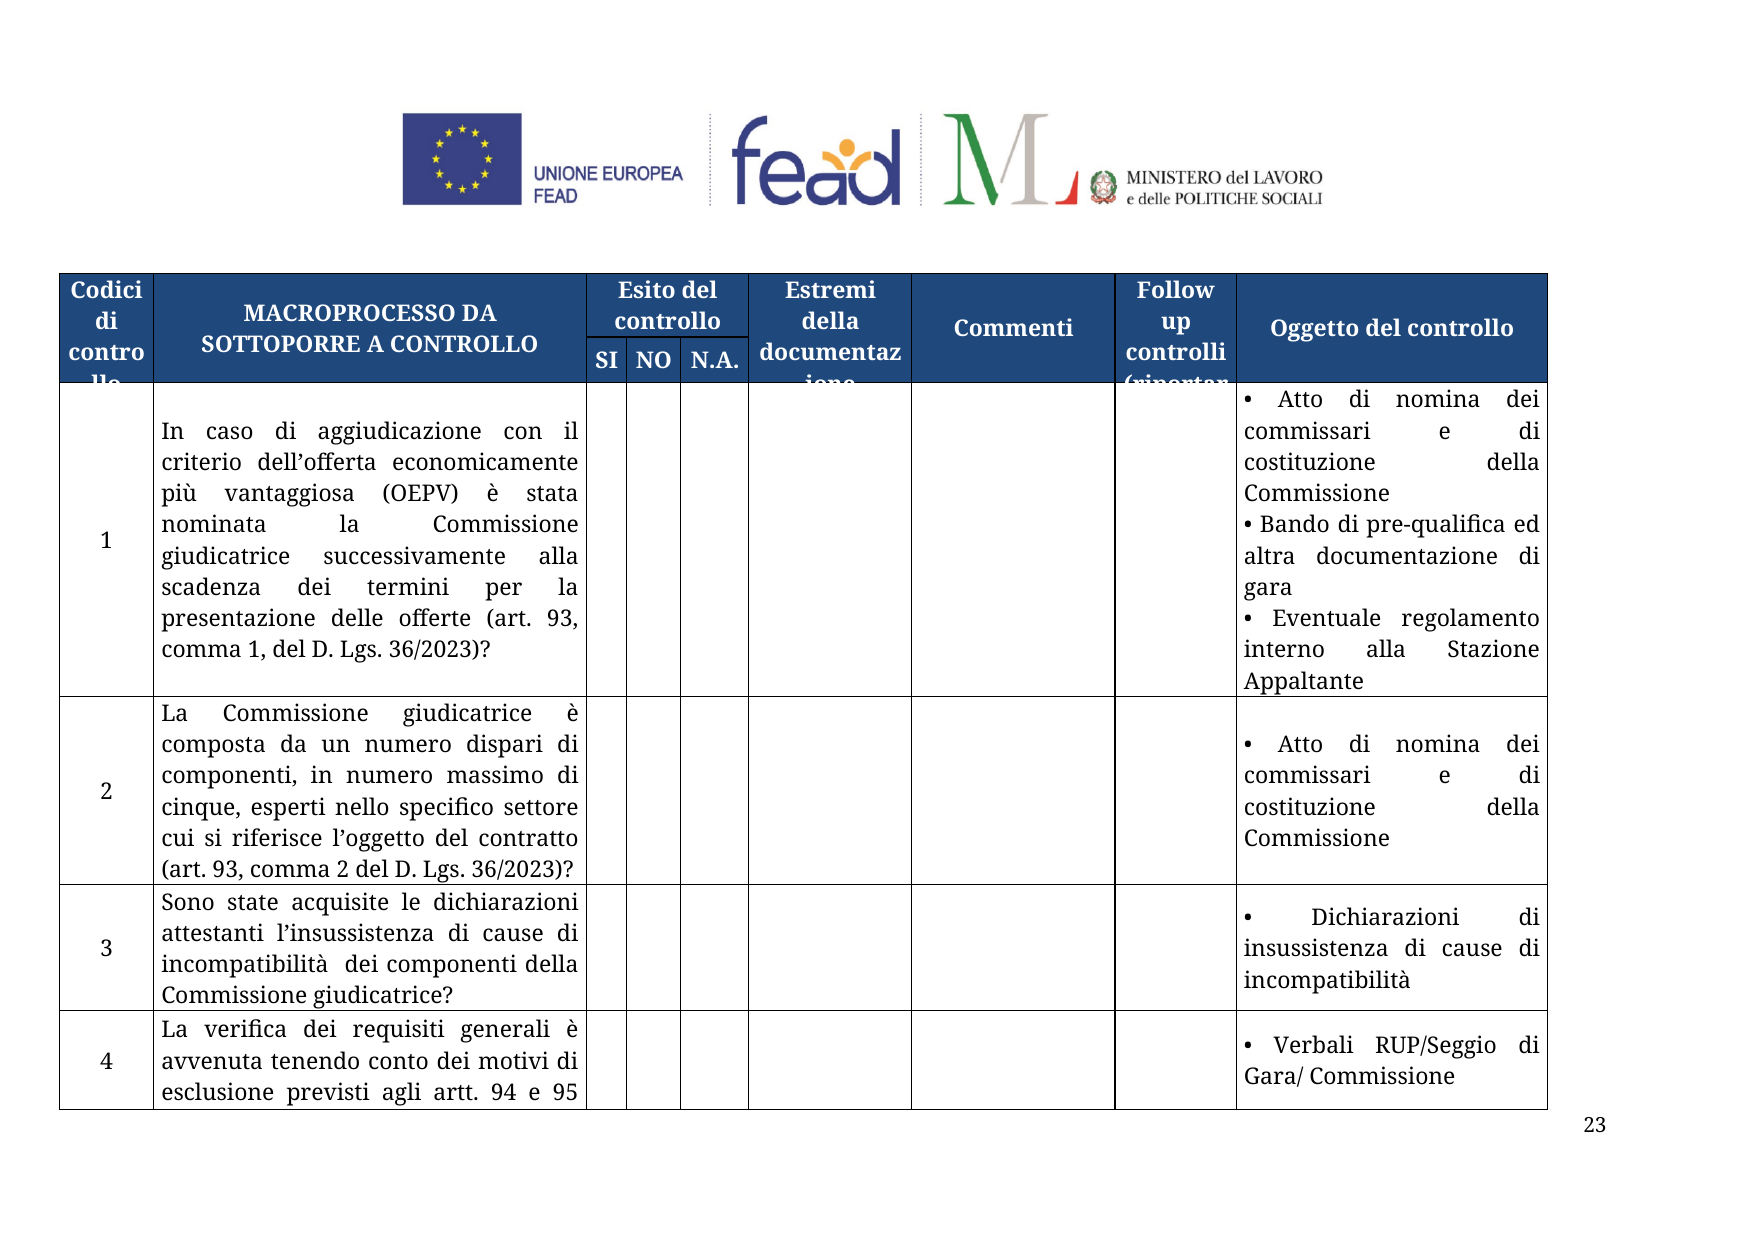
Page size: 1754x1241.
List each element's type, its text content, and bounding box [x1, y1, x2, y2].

table_header Follow up controlli (riportare esito e verbali di riferimento) [1116, 274, 1236, 382]
table_cell [912, 697, 1114, 884]
table_cell [627, 885, 680, 1010]
table_cell 4 [60, 1011, 153, 1109]
table_cell [627, 383, 680, 696]
table_cell • Atto di nomina dei commissari e di costituzione della Commissione [1237, 697, 1547, 884]
table_cell [587, 383, 626, 696]
table_cell [1116, 383, 1236, 696]
table_cell In caso di aggiudicazione con il criterio dell’offerta economicamente più vantaggiosa (OEPV) è stata nominata la Commissione giudicatrice successivamente alla scadenza dei termini per la presentazione delle offerte (art. 93, comma 1, del D. Lgs. 36/2023)? [154, 383, 586, 696]
table_header Commenti [912, 274, 1114, 382]
table_cell • Verbali RUP/Seggio di Gara/ Commissione [1237, 1011, 1547, 1109]
table_cell [1116, 885, 1236, 1010]
table_header MACROPROCESSO DA SOTTOPORRE A CONTROLLO [154, 274, 586, 382]
table_header Oggetto del controllo [1237, 274, 1547, 382]
table_cell La Commissione giudicatrice è composta da un numero dispari di componenti, in numero massimo di cinque, esperti nello specifico settore cui si riferisce l’oggetto del contratto (art. 93, comma 2 del D. Lgs. 36/2023)? [154, 697, 586, 884]
table_cell • Dichiarazioni di insussistenza di cause di incompatibilità [1237, 885, 1547, 1010]
table_cell [749, 885, 911, 1010]
table_cell N.A. [681, 338, 748, 382]
table_cell [749, 697, 911, 884]
table_cell [627, 697, 680, 884]
table_cell [587, 1011, 626, 1109]
table_cell SI [587, 338, 626, 382]
table_cell [587, 885, 626, 1010]
table_cell [681, 383, 748, 696]
table_cell [749, 1011, 911, 1109]
table_cell Sono state acquisite le dichiarazioni attestanti l’insussistenza di cause di incompatibilità dei componenti della Commissione giudicatrice? [154, 885, 586, 1010]
table_cell 1 [60, 383, 153, 696]
table_cell La verifica dei requisiti generali è avvenuta tenendo conto dei motivi di esclusione previsti agli artt. 94 e 95 del D. Lgs. 36/2023? [154, 1011, 586, 1109]
table_cell [912, 383, 1114, 696]
table_cell [587, 697, 626, 884]
table_header Codici di controllo [60, 274, 153, 382]
table_cell NO [627, 338, 680, 382]
table_cell [681, 1011, 748, 1109]
table_cell [627, 1011, 680, 1109]
table_cell [749, 383, 911, 696]
table_cell 3 [60, 885, 153, 1010]
table_cell [912, 1011, 1114, 1109]
table_cell 2 [60, 697, 153, 884]
table_cell [681, 885, 748, 1010]
table_cell [1116, 697, 1236, 884]
table_cell [912, 885, 1114, 1010]
table_cell [681, 697, 748, 884]
table_header Esito del controllo [587, 274, 748, 336]
table_cell [1116, 1011, 1236, 1109]
picture [364, 73, 1361, 245]
table_header Estremi della documentazione probatoria [749, 274, 911, 382]
table_cell • Atto di nomina dei commissari e di costituzione della Commissione • Bando di pre-qualifica ed altra documentazione di gara • Eventuale regolamento interno alla Stazione Appaltante [1237, 383, 1547, 696]
